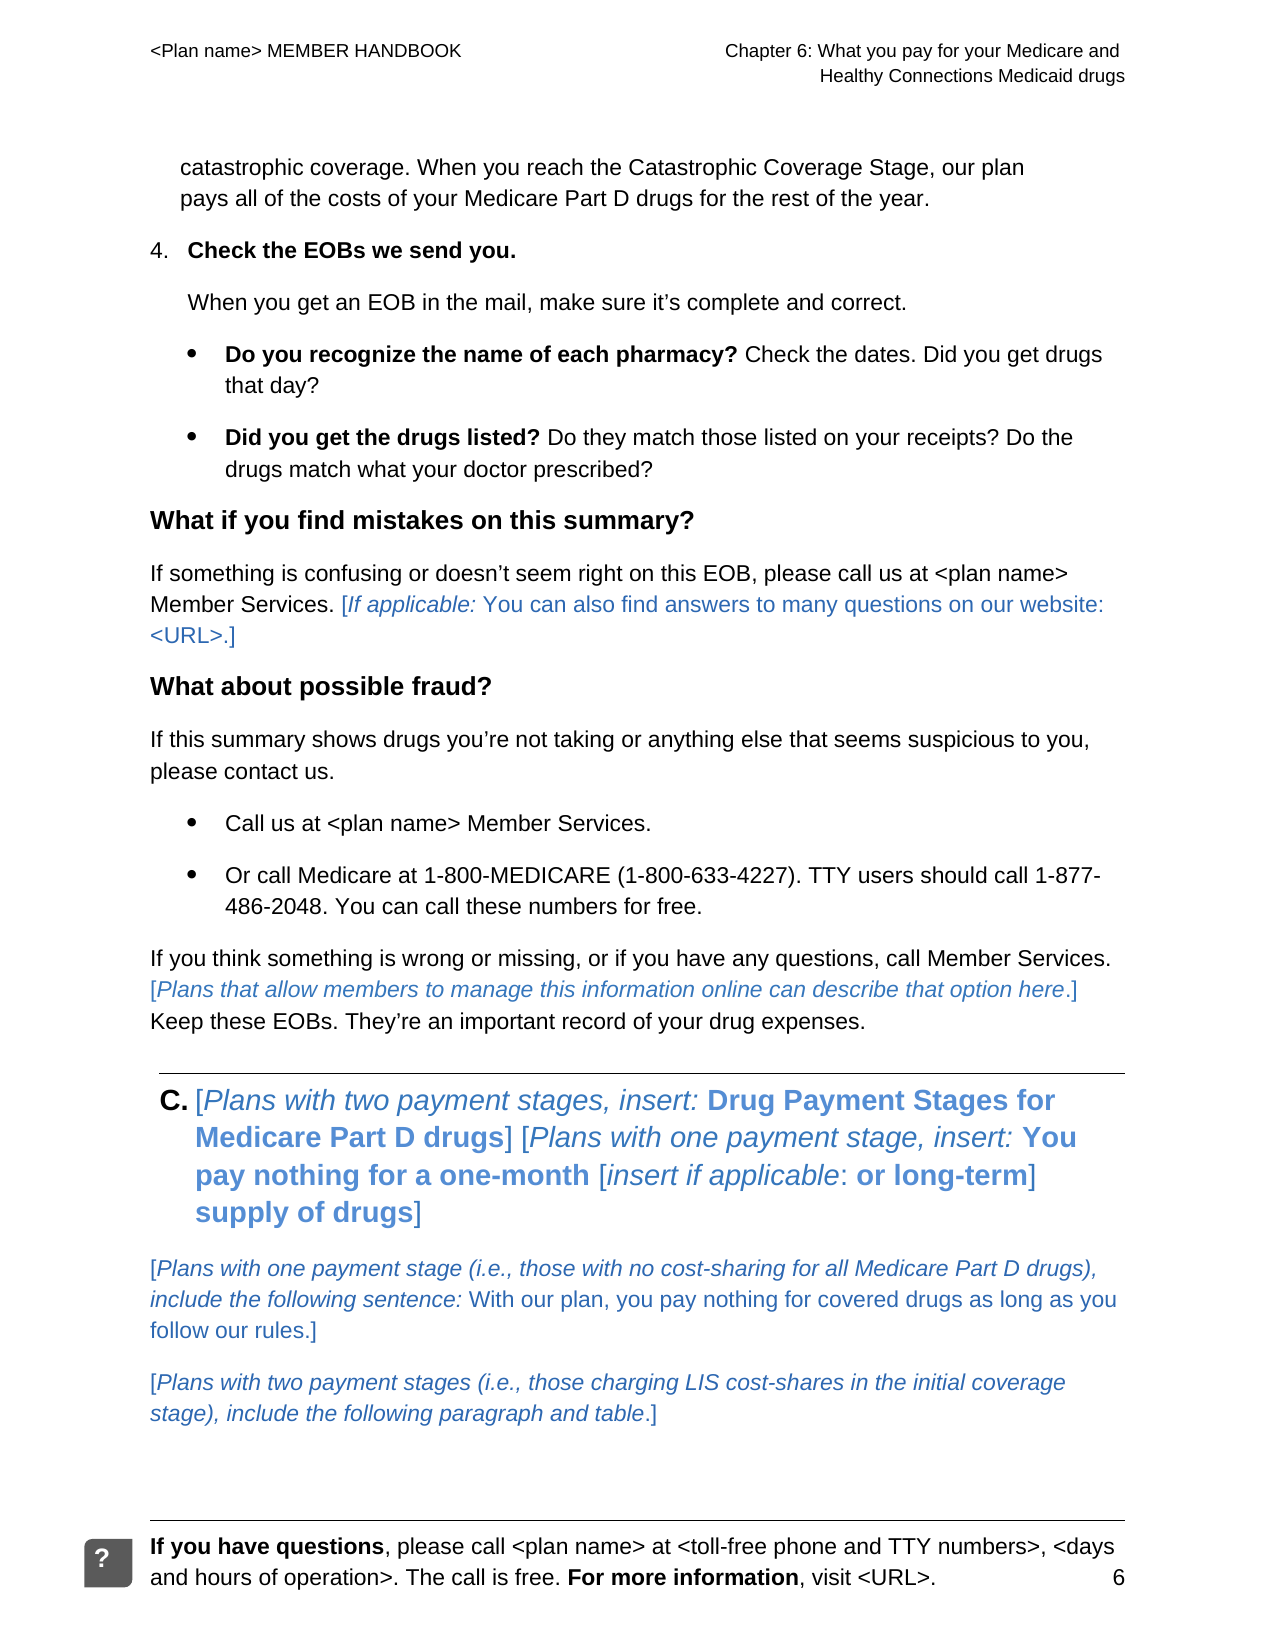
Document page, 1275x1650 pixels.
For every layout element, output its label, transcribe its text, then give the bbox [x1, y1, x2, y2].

text If you think something is wrong or missing, or if you have any questions, call Member Services. [Plans that allow members to manage this information online can describe that option here.] Keep these EOBs. They’re an important record of your drug expenses. [150, 942, 1125, 1035]
subtitle [Plans with two payment stages, insert: Drug Payment Stages for Medicare Part D drugs] [Plans with one payment stage, insert: You pay nothing for a one-month [insert if applicable: or long-term] supply of drugs] [159, 1074, 1125, 1230]
list Check the EOBs we send you. [150, 233, 1050, 264]
text [Plans with one payment stage (i.e., those with no cost-sharing for all Medicare Part D drugs), include the following sentence: With our plan, you pay nothing for covered drugs as long as you follow our rules.] [150, 1251, 1125, 1345]
text What if you find mistakes on this summary? [150, 504, 1125, 535]
text When you get an EOB in the mail, make sure it’s complete and correct. [187, 285, 1125, 317]
text If this summary shows drugs you’re not taking or anything else that seems suspicious to you, please contact us. [150, 723, 1125, 785]
list Do you recognize the name of each pharmacy? Check the dates. Did you get drugs that day? [187, 337, 1125, 400]
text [180, 150, 1050, 212]
text If something is confusing or doesn’t seem right on this EOB, please call us at <plan name> Member Services. [If applicable: You can also find answers to many questions on our website: <URL>.] [150, 556, 1125, 650]
list Call us at <plan name> Member Services. [187, 806, 1125, 837]
text [Plans with two payment stages (i.e., those charging LIS cost-shares in the initial coverage stage), include the following paragraph and table.] [150, 1366, 1125, 1428]
list Or call Medicare at 1-800-MEDICARE (1-800-633-4227). TTY users should call 1-877-486-2048. You can call these numbers for free. [187, 858, 1125, 921]
list Did you get the drugs listed? Do they match those listed on your receipts? Do the drugs match what your doctor prescribed? [187, 421, 1125, 483]
text What about possible fraud? [150, 671, 1125, 702]
